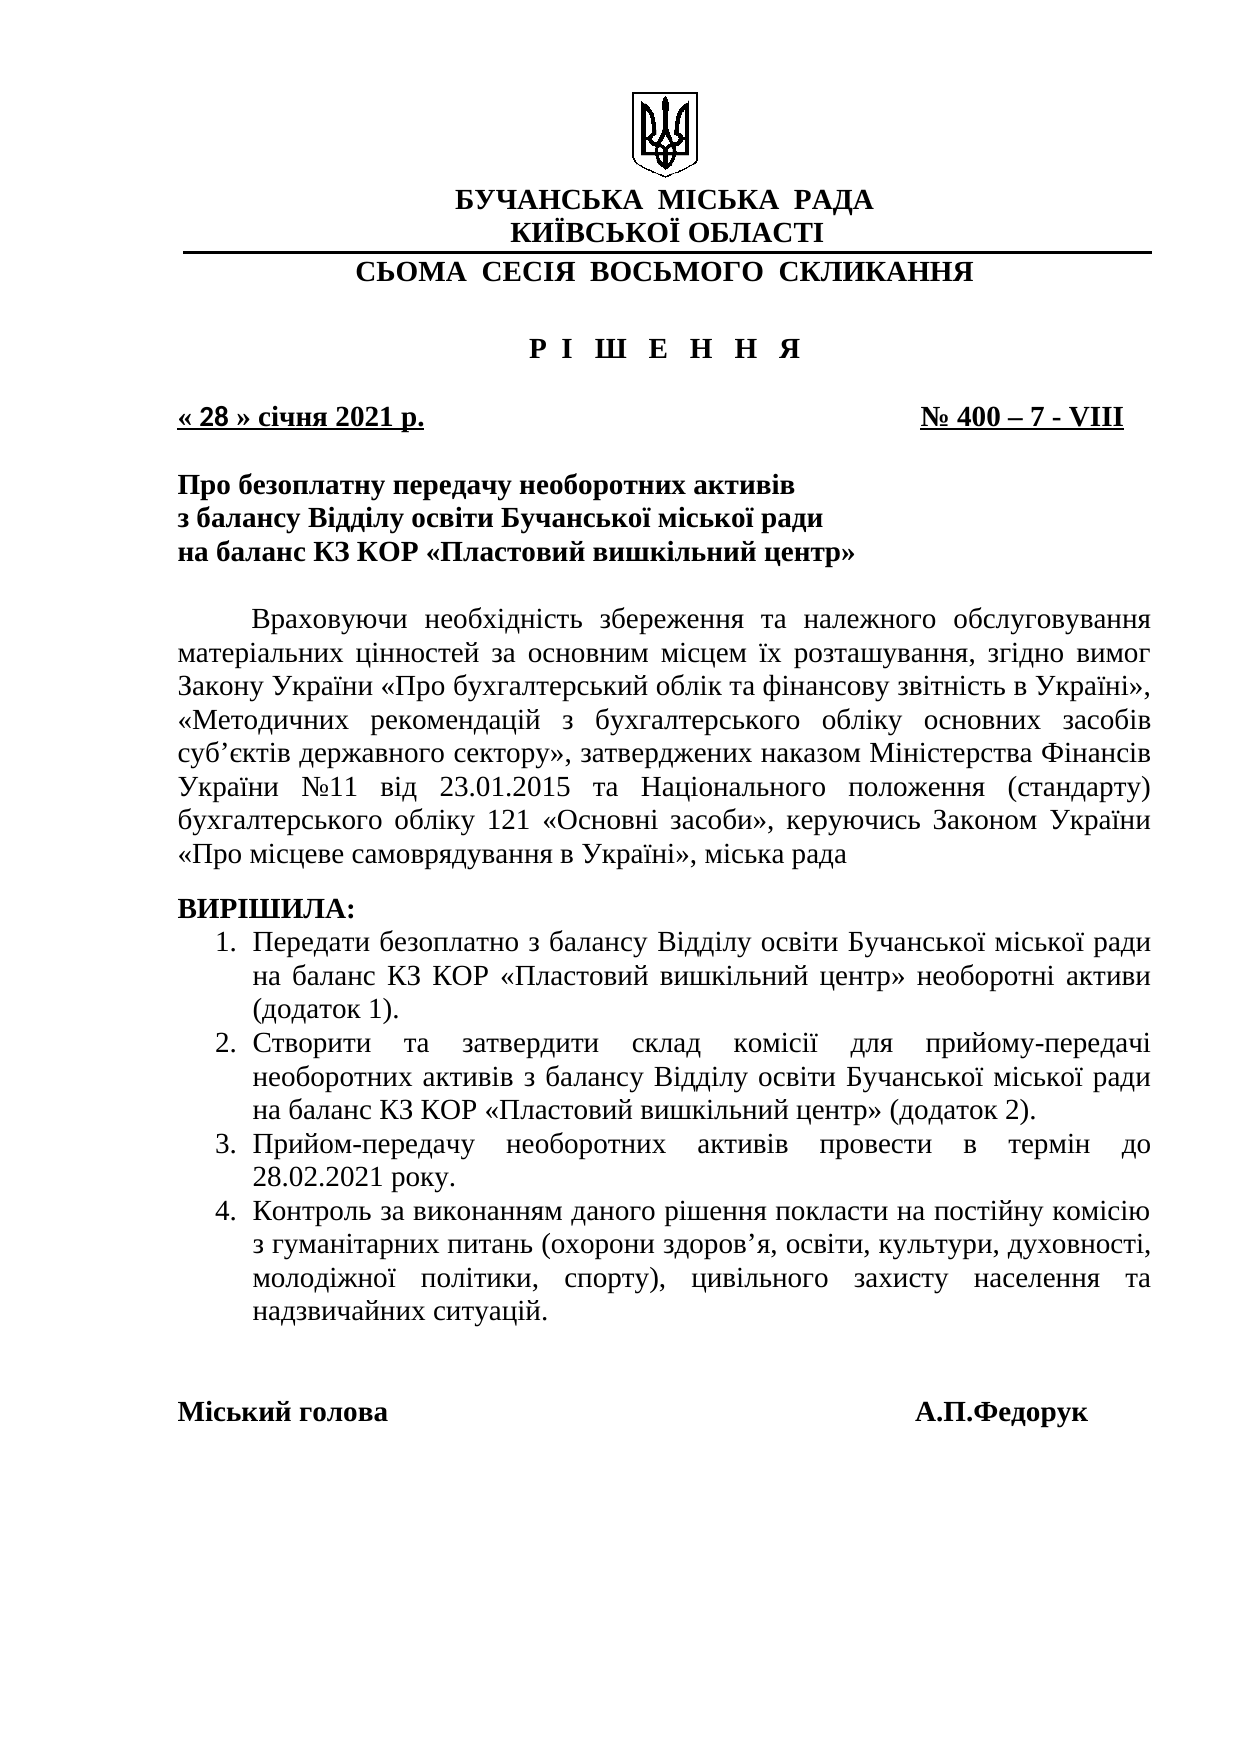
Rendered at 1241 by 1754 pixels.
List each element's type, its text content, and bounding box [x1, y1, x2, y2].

subtitle « 28 » січня 2021 р. № 400 – 7 - VIІІ [177, 398, 1152, 433]
text на баланс КЗ КОР «Пластовий вишкільний центр» [177, 534, 1152, 568]
text СЬОМА СЕСІЯ ВОСЬМОГО СКЛИКАННЯ [177, 254, 1152, 288]
list Прийом-передачу необоротних активів провести в термін до 28.02.2021 року. [215, 1126, 1152, 1193]
subtitle Р І Ш Е Н Н Я [177, 331, 1152, 364]
text ВИРІШИЛА: [177, 891, 1152, 924]
text БУЧАНСЬКА МІСЬКА РАДА [177, 182, 1152, 215]
list Передати безоплатно з балансу Відділу освіти Бучанської міської ради на баланс КЗ КОР «Пластовий вишкільний центр» необоротні активи (додаток 1). [215, 924, 1152, 1025]
list Створити та затвердити склад комісії для прийому-передачі необоротних активів з балансу Відділу освіти Бучанської міської ради на баланс КЗ КОР «Пластовий вишкільний центр» (додаток 2). [215, 1025, 1152, 1126]
subtitle КИЇВСЬКОЇ ОБЛАСТІ [183, 215, 1152, 251]
text з балансу Відділу освіти Бучанської міської ради [177, 501, 1152, 534]
text Про безоплатну передачу необоротних активів [177, 467, 1152, 501]
text Міський голова А.П.Федорук [177, 1394, 1152, 1428]
text Враховуючи необхідність збереження та належного обслуговування матеріальних цінностей за основним місцем їх розташування, згідно вимог Закону України «Про бухгалтерський облік та фінансову звітність в Україні», «Методичних рекомендацій з бухгалтерського обліку основних засобів суб’єктів державного сектору», затверджених наказом Міністерства Фінансів України №11 від 23.01.2015 та Національного положення (стандарту) бухгалтерського обліку 121 «Основні засоби», керуючись Законом України «Про місцеве самоврядування в Україні», міська рада [177, 601, 1152, 869]
list Контроль за виконанням даного рішення покласти на постійну комісію з гуманітарних питань (охорони здоров’я, освіти, культури, духовності, молодіжної політики, спорту), цивільного захисту населення та надзвичайних ситуацій. [215, 1193, 1152, 1327]
